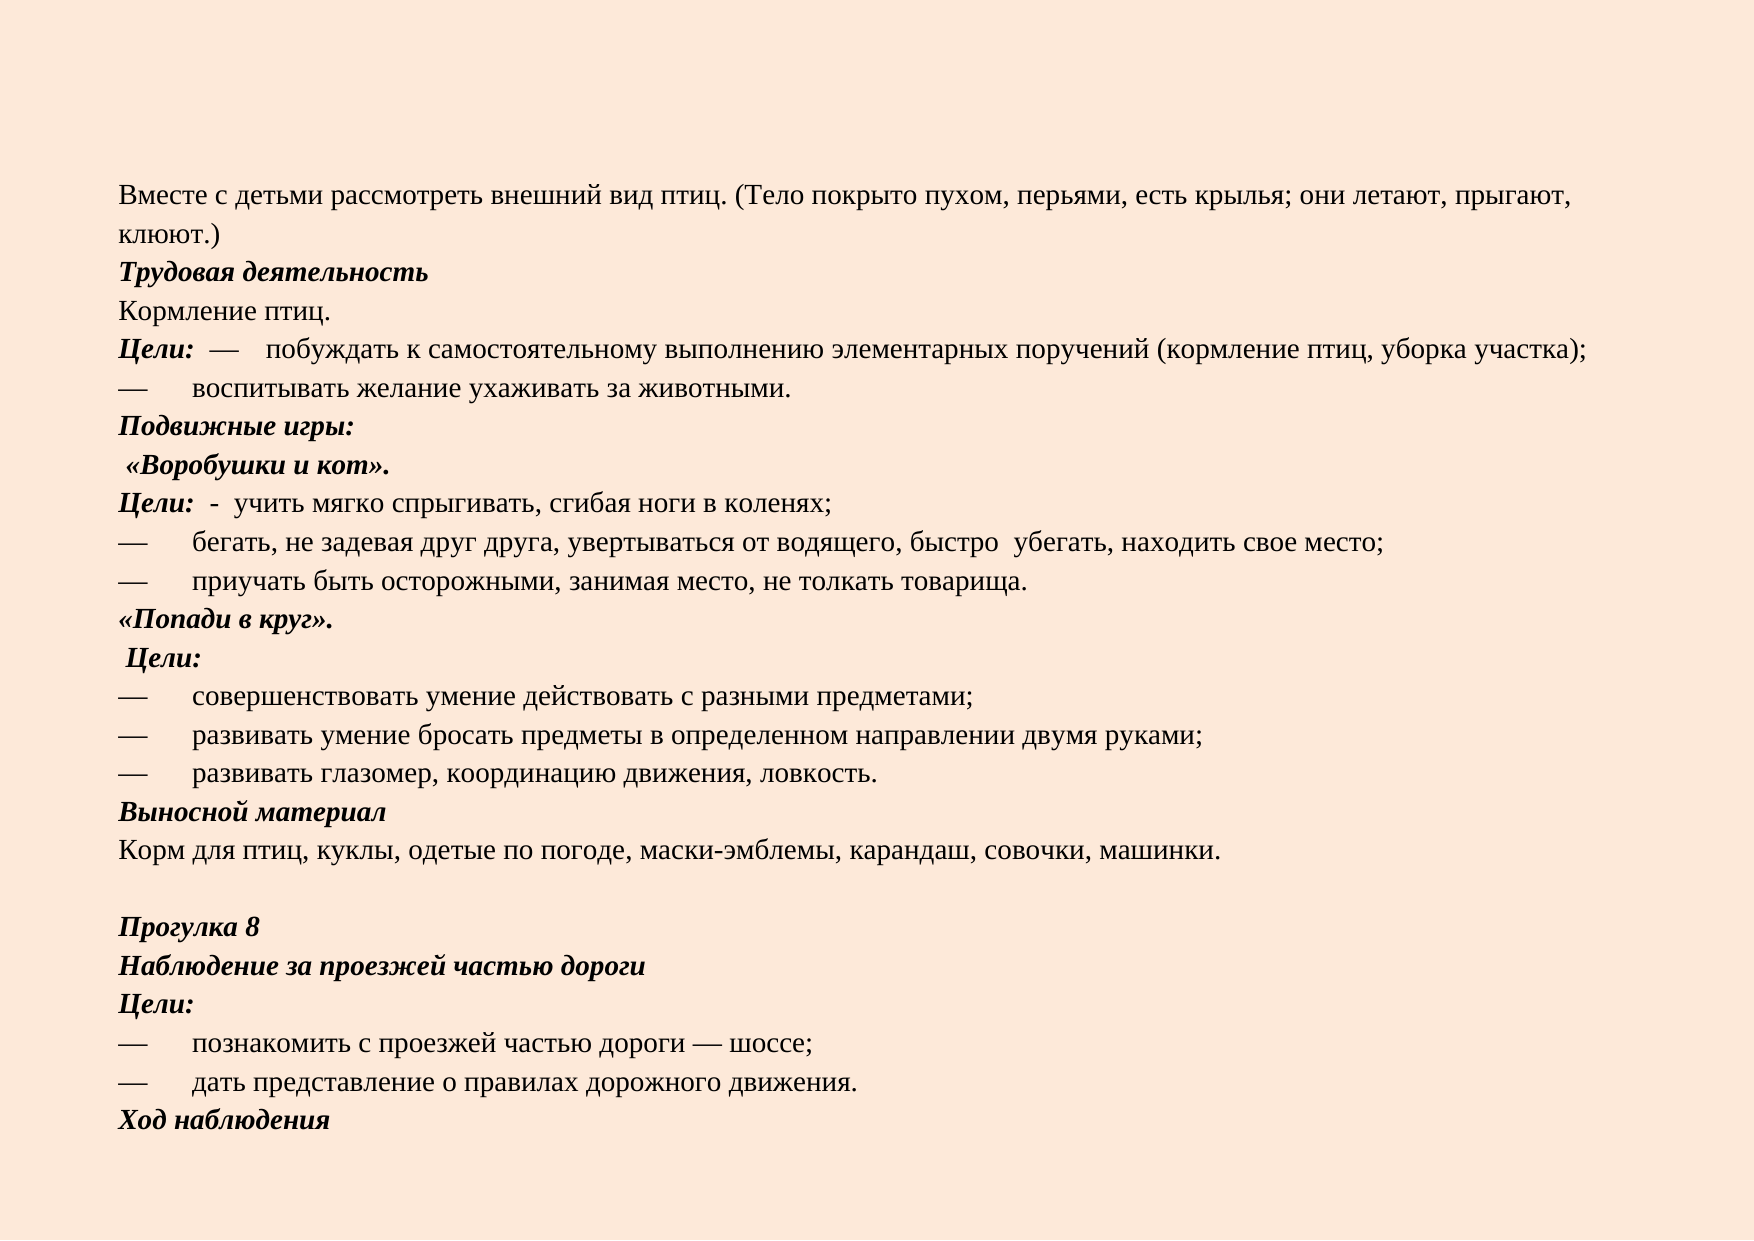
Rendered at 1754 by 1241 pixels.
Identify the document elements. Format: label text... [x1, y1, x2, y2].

text Цели: - учить мягко спрыгивать, сгибая ноги в коленях; [118, 486, 1636, 519]
text «Воробушки и кот». [118, 447, 1636, 481]
text — приучать быть осторожными, занимая место, не толкать товарища. [118, 563, 1636, 596]
text Корм для птиц, куклы, одетые по погоде, маски-эмблемы, карандаш, совочки, машинки. [118, 832, 1636, 866]
text — дать представление о правилах дорожного движения. [118, 1064, 1636, 1097]
text — бегать, не задевая друг друга, увертываться от водящего, быстро убегать, находить свое место; [118, 524, 1636, 558]
text — совершенствовать умение действовать с разными предметами; [118, 678, 1636, 712]
text Выносной материал [118, 794, 1636, 827]
text — развивать глазомер, координацию движения, ловкость. [118, 755, 1636, 789]
text — развивать умение бросать предметы в определенном направлении двумя руками; [118, 717, 1636, 750]
text Подвижные игры: [118, 408, 1636, 442]
text «Попади в круг». [118, 601, 1636, 635]
text Кормление птиц. [118, 293, 1636, 326]
text Цели: [118, 640, 1636, 673]
text Цели: [118, 987, 1636, 1020]
text Трудовая деятельность [118, 254, 1636, 288]
text — познакомить с проезжей частью дороги — шоссе; [118, 1025, 1636, 1059]
text — воспитывать желание ухаживать за животными. [118, 370, 1636, 403]
text Цели: — побуждать к самостоятельному выполнению элементарных поручений (кормление птиц, уборка участка); [118, 331, 1636, 365]
text Ход наблюдения [118, 1102, 1636, 1136]
text Прогулка 8 [118, 909, 1636, 943]
text Наблюдение за проезжей частью дороги [118, 948, 1636, 982]
text Вместе с детьми рассмотреть внешний вид птиц. (Тело покрыто пухом, перьями, есть крылья; они летают, прыгают, клюют.) [118, 177, 1636, 249]
